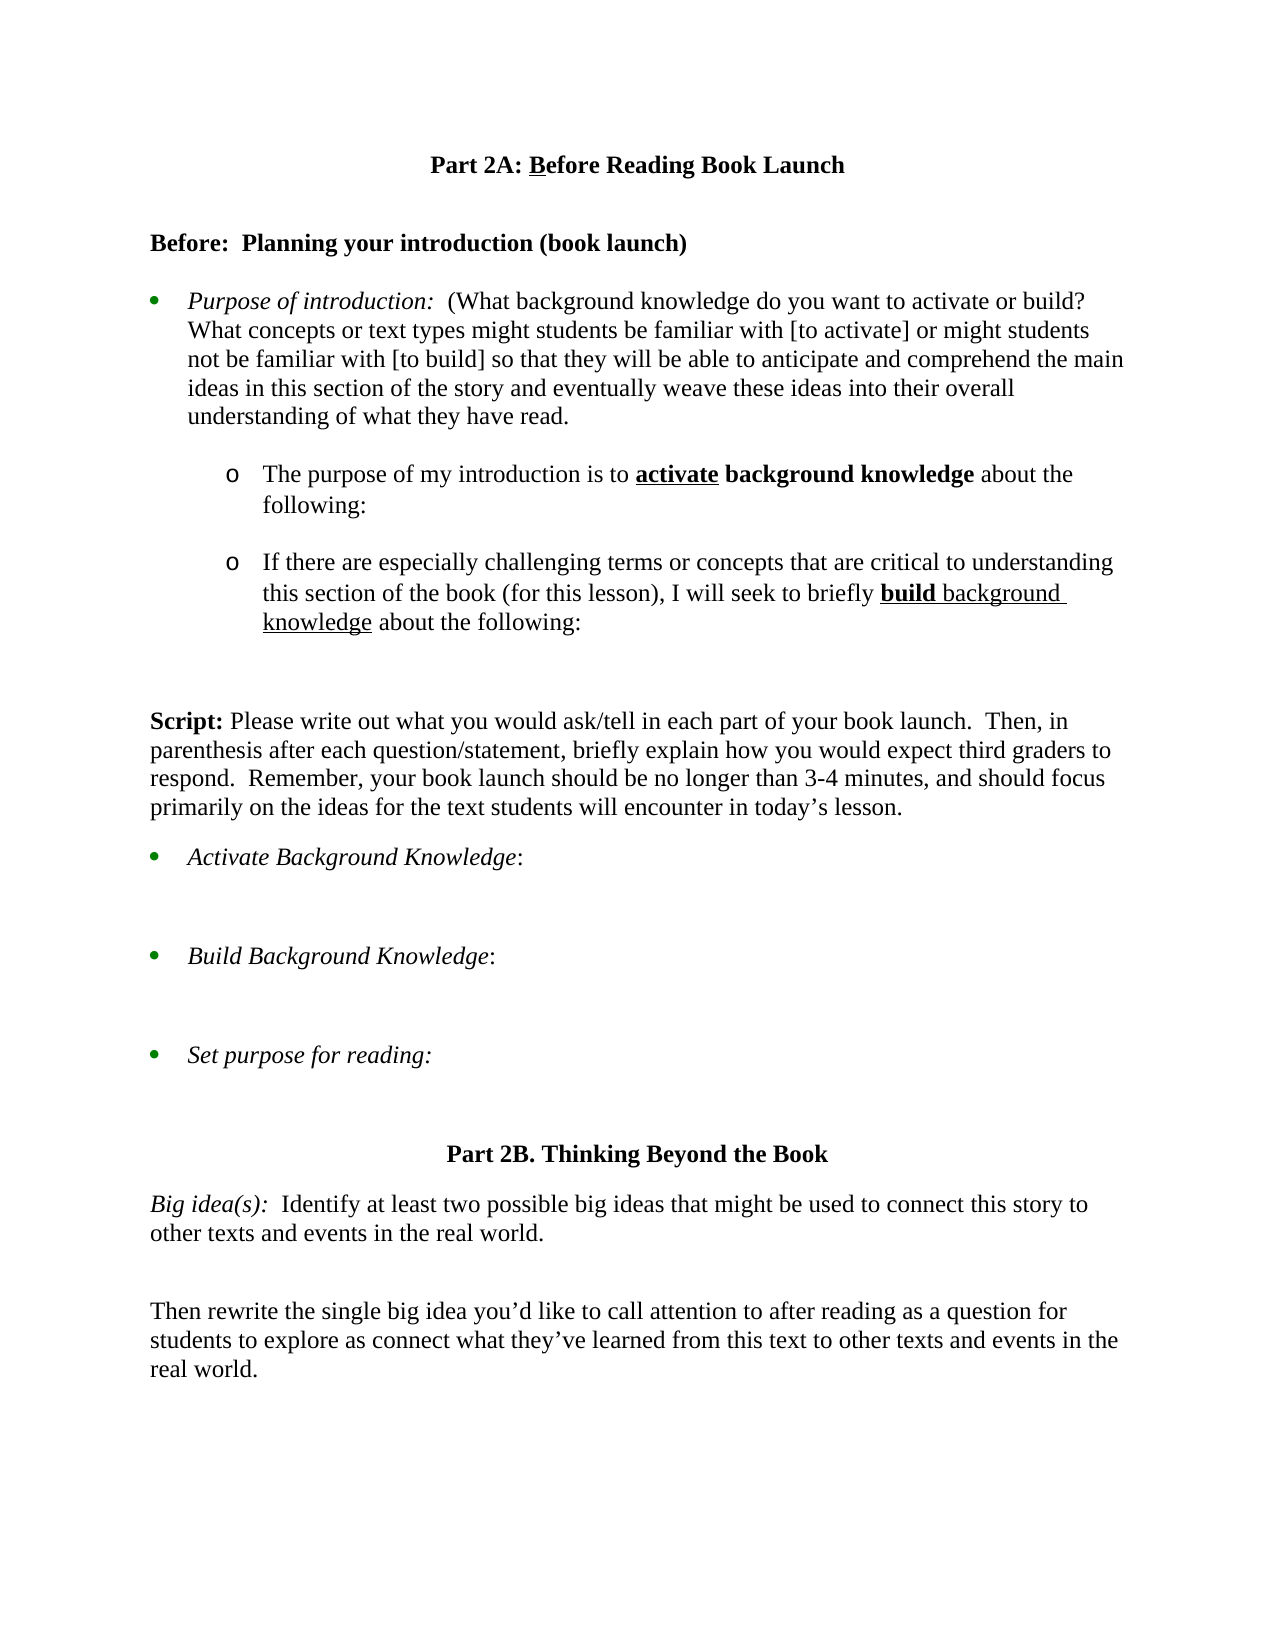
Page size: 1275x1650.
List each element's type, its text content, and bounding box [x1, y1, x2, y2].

text Part 2B. Thinking Beyond the Book [150, 1139, 1125, 1168]
text Before: Planning your introduction (book launch) [150, 228, 1125, 257]
text Part 2A: Before Reading Book Launch [150, 150, 1125, 179]
list If there are especially challenging terms or concepts that are critical to understanding this section of the book (for this lesson), I will seek to briefly build background knowledge about the following: [225, 547, 1125, 636]
text Big idea(s): Identify at least two possible big ideas that might be used to connect this story to other texts and events in the real world. [150, 1189, 1125, 1246]
list Activate Background Knowledge: [150, 842, 1125, 871]
list The purpose of my introduction is to activate background knowledge about the following: [225, 459, 1125, 547]
text Then rewrite the single big idea you’d like to call attention to after reading as a question for students to explore as connect what they’ve learned from this text to other texts and events in the real world. [150, 1296, 1125, 1382]
list Set purpose for reading: [150, 1040, 1125, 1069]
list Build Background Knowledge: [150, 941, 1125, 970]
list Purpose of introduction: (What background knowledge do you want to activate or build? What concepts or text types might students be familiar with [to activate] or might students not be familiar with [to build] so that they will be able to anticipate and comprehend the main ideas in this section of the story and eventually weave these ideas into their overall understanding of what they have read. [150, 286, 1125, 459]
text Script: Please write out what you would ask/tell in each part of your book launch. Then, in parenthesis after each question/statement, briefly explain how you would expect third graders to respond. Remember, your book launch should be no longer than 3-4 minutes, and should focus primarily on the ideas for the text students will encounter in today’s lesson. [150, 706, 1125, 821]
